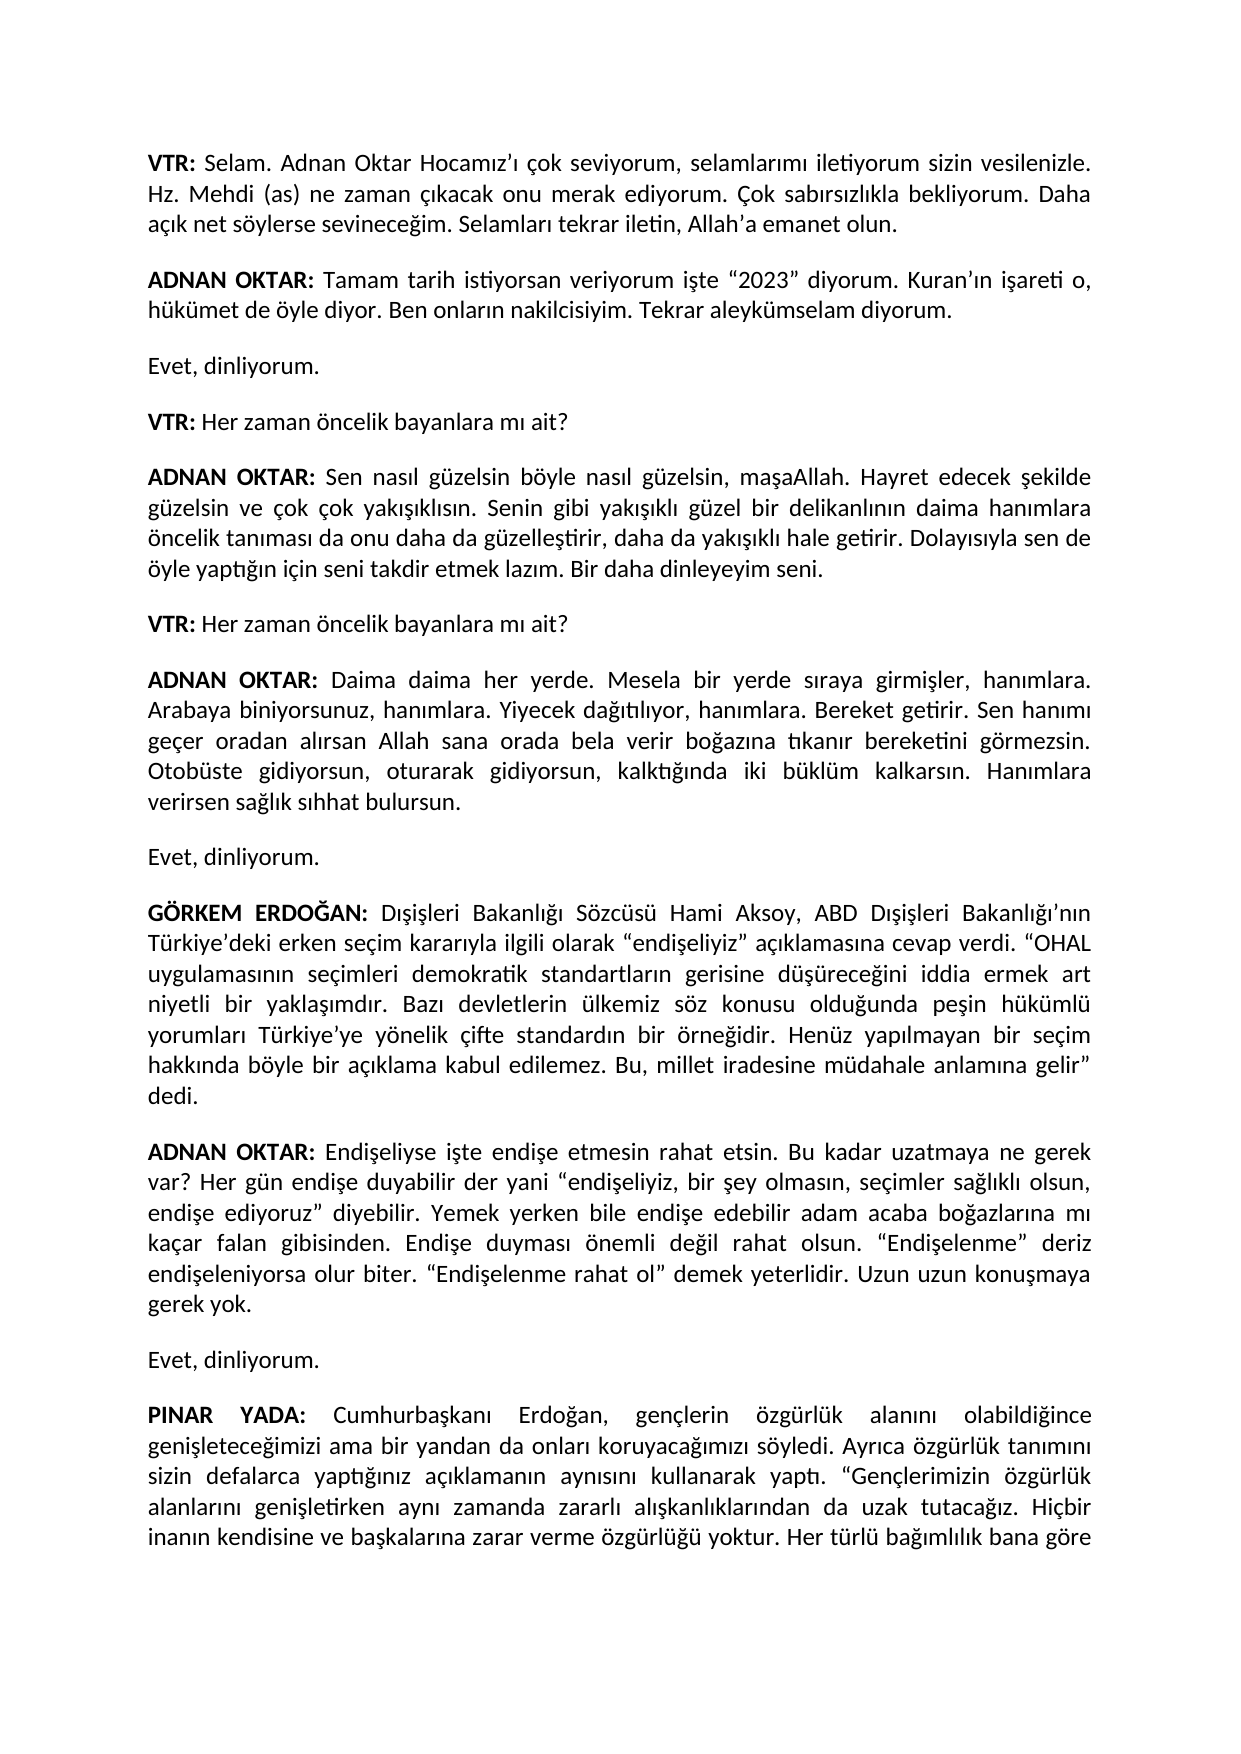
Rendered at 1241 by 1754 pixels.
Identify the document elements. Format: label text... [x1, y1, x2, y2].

text VTR: Her zaman öncelik bayanlara mı ait? [148, 608, 1093, 639]
text ADNAN OKTAR: Endişeliyse işte endişe etmesin rahat etsin. Bu kadar uzatmaya ne gerek var? Her gün endişe duyabilir der yani “endişeliyiz, bir şey olmasın, seçimler sağlıklı olsun, endişe ediyoruz” diyebilir. Yemek yerken bile endişe edebilir adam acaba boğazlarına mı kaçar falan gibisinden. Endişe duyması önemli değil rahat olsun. “Endişelenme” deriz endişeleniyorsa olur biter. “Endişelenme rahat ol” demek yeterlidir. Uzun uzun konuşmaya gerek yok. [148, 1136, 1093, 1319]
text Evet, dinliyorum. [148, 1344, 1093, 1374]
text ADNAN OKTAR: Daima daima her yerde. Mesela bir yerde sıraya girmişler, hanımlara. Arabaya biniyorsunuz, hanımlara. Yiyecek dağıtılıyor, hanımlara. Bereket getirir. Sen hanımı geçer oradan alırsan Allah sana orada bela verir boğazına tıkanır bereketini görmezsin. Otobüste gidiyorsun, oturarak gidiyorsun, kalktığında iki büklüm kalkarsın. Hanımlara verirsen sağlık sıhhat bulursun. [148, 664, 1093, 816]
text VTR: Her zaman öncelik bayanlara mı ait? [148, 406, 1093, 436]
text Evet, dinliyorum. [148, 350, 1093, 381]
text GÖRKEM ERDOĞAN: Dışişleri Bakanlığı Sözcüsü Hami Aksoy, ABD Dışişleri Bakanlığı’nın Türkiye’deki erken seçim kararıyla ilgili olarak “endişeliyiz” açıklamasına cevap verdi. “OHAL uygulamasının seçimleri demokratik standartların gerisine düşüreceğini iddia ermek art niyetli bir yaklaşımdır. Bazı devletlerin ülkemiz söz konusu olduğunda peşin hükümlü yorumları Türkiye’ye yönelik çifte standardın bir örneğidir. Henüz yapılmayan bir seçim hakkında böyle bir açıklama kabul edilemez. Bu, millet iradesine müdahale anlamına gelir” dedi. [148, 897, 1093, 1111]
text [148, 1399, 1093, 1552]
text ADNAN OKTAR: Tamam tarih istiyorsan veriyorum işte “2023” diyorum. Kuran’ın işareti o, hükümet de öyle diyor. Ben onların nakilcisiyim. Tekrar aleykümselam diyorum. [148, 264, 1093, 325]
text VTR: Selam. Adnan Oktar Hocamız’ı çok seviyorum, selamlarımı iletiyorum sizin vesilenizle. Hz. Mehdi (as) ne zaman çıkacak onu merak ediyorum. Çok sabırsızlıkla bekliyorum. Daha açık net söylerse sevineceğim. Selamları tekrar iletin, Allah’a emanet olun. [148, 148, 1093, 239]
text ADNAN OKTAR: Sen nasıl güzelsin böyle nasıl güzelsin, maşaAllah. Hayret edecek şekilde güzelsin ve çok çok yakışıklısın. Senin gibi yakışıklı güzel bir delikanlının daima hanımlara öncelik tanıması da onu daha da güzelleştirir, daha da yakışıklı hale getirir. Dolayısıyla sen de öyle yaptığın için seni takdir etmek lazım. Bir daha dinleyeyim seni. [148, 461, 1093, 583]
text Evet, dinliyorum. [148, 841, 1093, 872]
